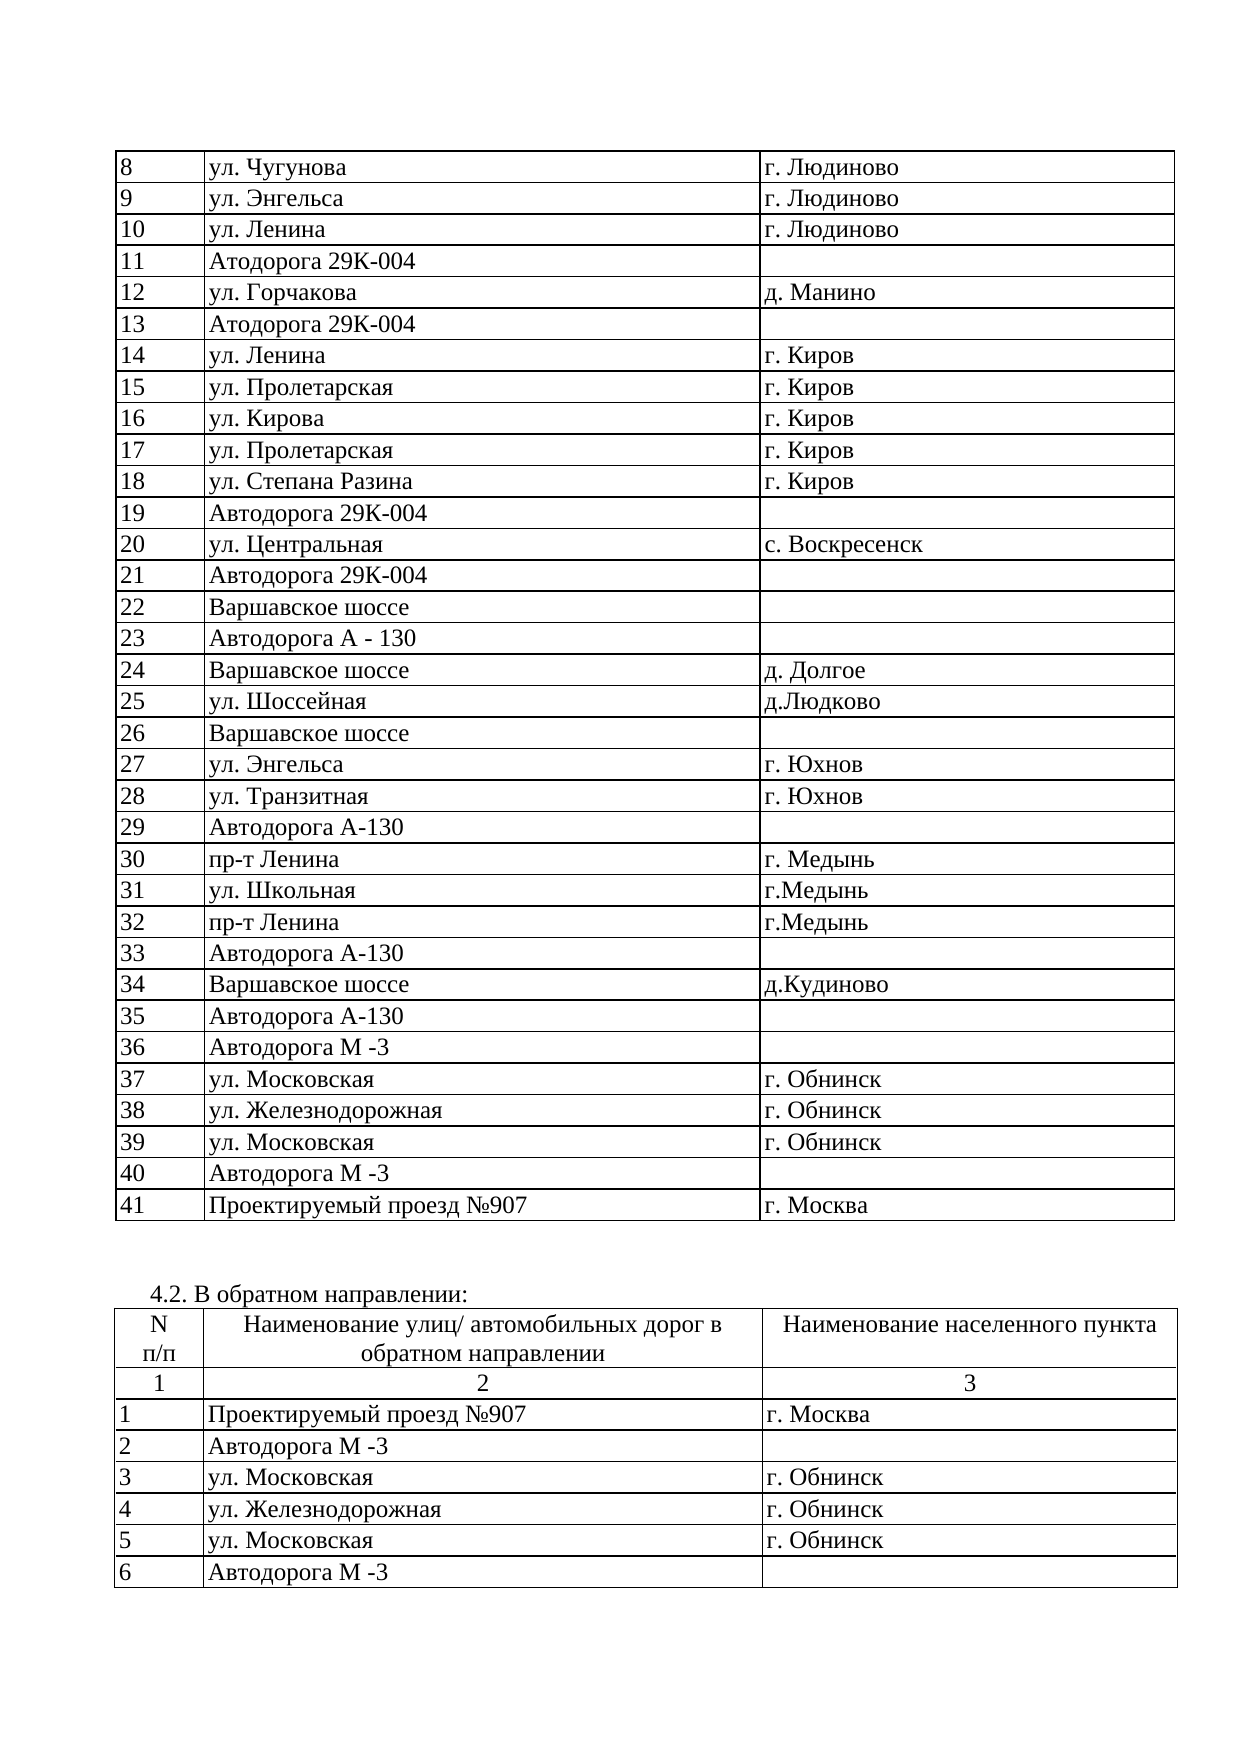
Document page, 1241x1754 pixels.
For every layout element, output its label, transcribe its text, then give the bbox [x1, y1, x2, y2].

table_cell Атодорога 29К-004 [205, 246, 759, 276]
table_cell ул. Степана Разина [205, 466, 759, 496]
table_cell ул. Энгельса [205, 183, 759, 213]
table_cell 2 [115, 1430, 203, 1461]
table_cell 37 [117, 1064, 204, 1094]
table_cell Варшавское шоссе [205, 592, 759, 622]
table_cell 23 [117, 623, 204, 653]
table_cell ул. Ленина [205, 215, 759, 244]
table_cell 13 [117, 309, 204, 339]
table_cell 3 [115, 1462, 203, 1492]
table_cell ул. Кирова [205, 403, 759, 433]
table_cell г. Обнинск [763, 1524, 1177, 1555]
table_cell Автодорога А-130 [205, 1001, 759, 1031]
table_cell Автодорога 29К-004 [205, 561, 759, 590]
table_cell ул. Железнодорожная [204, 1494, 762, 1524]
table_cell 31 [117, 875, 204, 905]
table_cell ул. Школьная [205, 875, 759, 905]
table_cell г. Обнинск [763, 1461, 1177, 1492]
table_cell Проектируемый проезд №907 [205, 1190, 759, 1219]
table_cell 12 [117, 277, 204, 307]
table_cell [761, 498, 1174, 527]
table_cell г. Обнинск [763, 1492, 1177, 1524]
table_cell 41 [117, 1190, 204, 1219]
table_cell [761, 592, 1174, 622]
table_cell 33 [117, 938, 204, 968]
table_cell 34 [117, 970, 204, 999]
table_cell 30 [117, 844, 204, 873]
table_cell г. Обнинск [761, 1127, 1174, 1157]
table_cell г. Обнинск [761, 1095, 1174, 1125]
table_cell г. Москва [763, 1398, 1177, 1429]
text 4.2. В обратном направлении: [150, 1279, 1090, 1307]
table_cell Автодорога А - 130 [205, 623, 759, 653]
table_cell Варшавское шоссе [205, 970, 759, 999]
table_header Наименование населенного пункта [763, 1309, 1177, 1366]
table_cell Варшавское шоссе [205, 718, 759, 748]
table_cell 39 [117, 1127, 204, 1157]
table_cell Варшавское шоссе [205, 655, 759, 685]
table_cell 40 [117, 1158, 204, 1188]
table_cell 19 [117, 498, 204, 527]
table_cell Автодорога М -3 [204, 1431, 762, 1461]
table_cell [761, 1001, 1174, 1031]
table_cell 4 [115, 1493, 203, 1524]
table_cell г. Людиново [761, 152, 1174, 181]
table_cell 3 [763, 1366, 1177, 1398]
table_cell Автодорога М -3 [205, 1032, 759, 1062]
table_cell Автодорога 29К-004 [205, 498, 759, 527]
table_cell г. Киров [761, 372, 1174, 402]
table_cell 6 [115, 1556, 203, 1587]
table_cell [761, 309, 1174, 339]
table_cell ул. Московская [204, 1462, 762, 1492]
table_cell 10 [117, 215, 204, 244]
table_cell [761, 623, 1174, 653]
table_cell [763, 1555, 1177, 1587]
table_cell г. Киров [761, 466, 1174, 496]
table_cell Проектируемый проезд №907 [204, 1400, 762, 1429]
table_cell ул. Пролетарская [205, 435, 759, 464]
table_cell [761, 1158, 1174, 1188]
table_cell ул. Энгельса [205, 749, 759, 779]
table_cell г.Медынь [761, 907, 1174, 936]
table_cell д. Манино [761, 277, 1174, 307]
table_cell 17 [117, 435, 204, 464]
table_cell 26 [117, 718, 204, 748]
table_cell г. Людиново [761, 183, 1174, 213]
table_cell [761, 812, 1174, 842]
table_cell ул. Транзитная [205, 781, 759, 811]
table_cell 5 [115, 1525, 203, 1555]
table_cell Автодорога М -3 [205, 1158, 759, 1188]
table_cell с. Воскресенск [761, 529, 1174, 559]
table_cell [761, 938, 1174, 968]
table_cell Автодорога М -3 [204, 1557, 762, 1587]
table_cell 27 [117, 749, 204, 779]
table_cell ул. Ленина [205, 340, 759, 370]
table_cell 9 [117, 183, 204, 213]
table_cell 29 [117, 812, 204, 842]
table_cell 36 [117, 1032, 204, 1062]
table_cell [761, 246, 1174, 276]
table_header N п/п [115, 1309, 203, 1366]
table_cell 38 [117, 1095, 204, 1125]
table_cell 14 [117, 340, 204, 370]
table_cell ул. Пролетарская [205, 372, 759, 402]
table_cell г. Киров [761, 435, 1174, 464]
table_cell 18 [117, 466, 204, 496]
table_cell 22 [117, 592, 204, 622]
table_cell г.Медынь [761, 875, 1174, 905]
table_cell ул. Горчакова [205, 277, 759, 307]
table_cell 1 [115, 1399, 203, 1429]
table_cell г. Москва [761, 1190, 1174, 1219]
table_header Наименование улиц/ автомобильных дорог в обратном направлении [204, 1309, 762, 1366]
table_cell ул. Шоссейная [205, 686, 759, 716]
table_cell 16 [117, 403, 204, 433]
table_cell 21 [117, 561, 204, 590]
table_cell [761, 1032, 1174, 1062]
table_cell 32 [117, 907, 204, 936]
table_cell [763, 1429, 1177, 1461]
table_cell Автодорога А-130 [205, 812, 759, 842]
table_cell ул. Московская [205, 1127, 759, 1157]
table_cell 2 [204, 1368, 762, 1398]
table_cell ул. Чугунова [205, 152, 759, 181]
table_cell 11 [117, 246, 204, 276]
table_cell ул. Железнодорожная [205, 1095, 759, 1125]
table_cell г. Обнинск [761, 1064, 1174, 1094]
table_cell г. Юхнов [761, 749, 1174, 779]
table_cell Автодорога А-130 [205, 938, 759, 968]
table_cell г. Медынь [761, 844, 1174, 873]
table_cell 28 [117, 781, 204, 811]
table_cell Атодорога 29К-004 [205, 309, 759, 339]
table_cell [761, 561, 1174, 590]
table_cell 24 [117, 655, 204, 685]
table_cell г. Киров [761, 403, 1174, 433]
table_cell 25 [117, 686, 204, 716]
table_cell д.Людково [761, 686, 1174, 716]
table_cell ул. Московская [205, 1064, 759, 1094]
table_cell пр-т Ленина [205, 844, 759, 873]
table_cell 8 [117, 152, 204, 181]
table_cell г. Юхнов [761, 781, 1174, 811]
table_cell д. Долгое [761, 655, 1174, 685]
table_cell г. Киров [761, 340, 1174, 370]
table_cell д.Кудиново [761, 970, 1174, 999]
table_cell 15 [117, 372, 204, 402]
table_cell г. Людиново [761, 215, 1174, 244]
table_cell 35 [117, 1001, 204, 1031]
table_cell 20 [117, 529, 204, 559]
table_cell ул. Московская [204, 1525, 762, 1555]
table_cell пр-т Ленина [205, 907, 759, 936]
table_cell 1 [115, 1368, 203, 1398]
table_cell [761, 718, 1174, 748]
table_cell ул. Центральная [205, 529, 759, 559]
